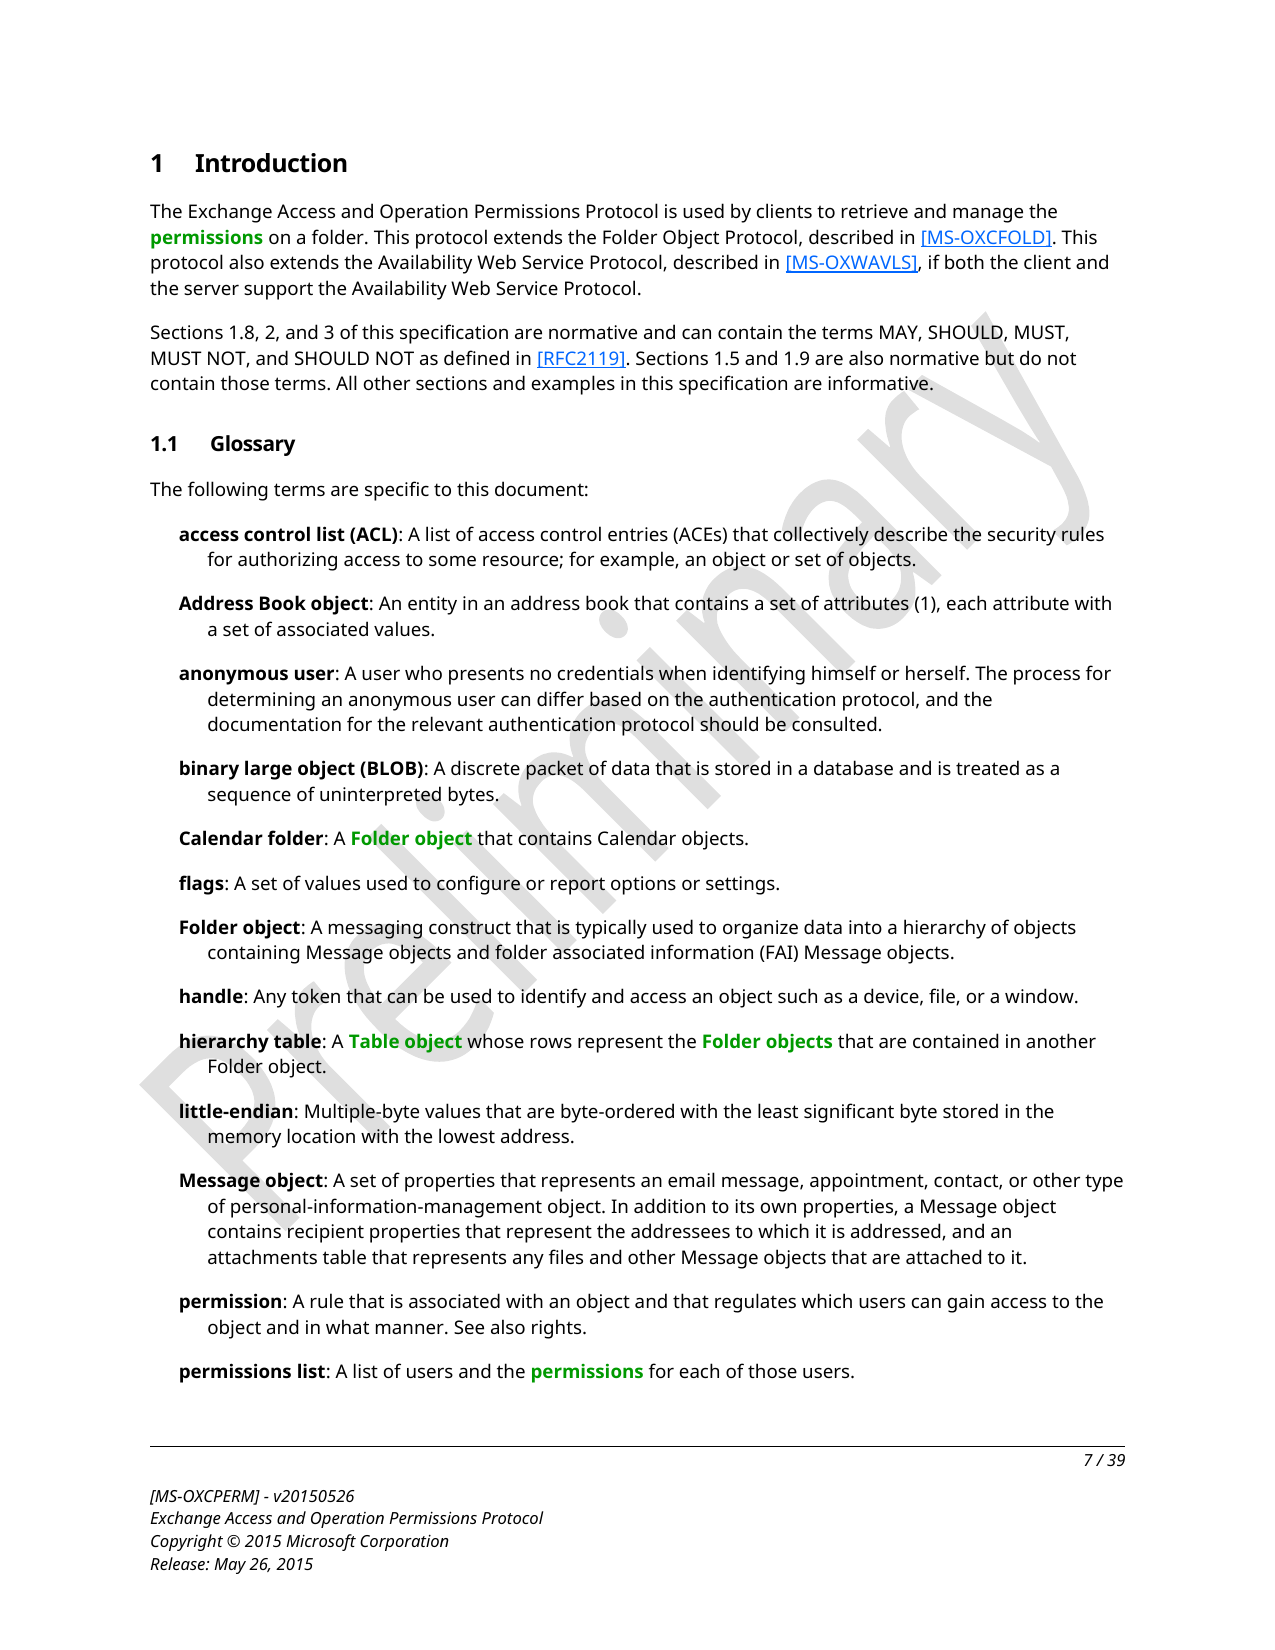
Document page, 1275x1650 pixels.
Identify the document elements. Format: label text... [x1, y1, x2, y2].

text handle: Any token that can be used to identify and access an object such as a device, file, or a window. [178, 984, 1125, 1009]
text Message object: A set of properties that represents an email message, appointment, contact, or other type of personal-information-management object. In addition to its own properties, a Message object contains recipient properties that represent the addressees to which it is addressed, and an attachments table that represents any files and other Message objects that are attached to it. [178, 1168, 1125, 1270]
text permissions list: A list of users and the permissions for each of those users. [178, 1358, 1125, 1384]
text access control list (ACL): A list of access control entries (ACEs) that collectively describe the security rules for authorizing access to some resource; for example, an object or set of objects. [178, 521, 1125, 572]
text Sections 1.8, 2, and 3 of this specification are normative and can contain the terms MAY, SHOULD, MUST, MUST NOT, and SHOULD NOT as defined in [RFC2119]. Sections 1.5 and 1.9 are also normative but do not contain those terms. All other sections and examples in this specification are informative. [150, 319, 1125, 396]
subtitle Introduction [150, 146, 1125, 180]
text flags: A set of values used to configure or report options or settings. [178, 870, 1125, 895]
text hierarchy table: A Table object whose rows represent the Folder objects that are contained in another Folder object. [178, 1028, 1125, 1079]
text Calendar folder: A Folder object that contains Calendar objects. [178, 826, 1125, 851]
text The Exchange Access and Operation Permissions Protocol is used by clients to retrieve and manage the permissions on a folder. This protocol extends the Folder Object Protocol, described in [MS-OXCFOLD]. This protocol also extends the Availability Web Service Protocol, described in [MS-OXWAVLS], if both the client and the server support the Availability Web Service Protocol. [150, 199, 1125, 301]
text little-endian: Multiple-byte values that are byte-ordered with the least significant byte stored in the memory location with the lowest address. [178, 1098, 1125, 1149]
text permission: A rule that is associated with an object and that regulates which users can gain access to the object and in what manner. See also rights. [178, 1288, 1125, 1339]
text Folder object: A messaging construct that is typically used to organize data into a hierarchy of objects containing Message objects and folder associated information (FAI) Message objects. [178, 914, 1125, 965]
text binary large object (BLOB): A discrete packet of data that is stored in a database and is treated as a sequence of uninterpreted bytes. [178, 756, 1125, 807]
text anonymous user: A user who presents no credentials when identifying himself or herself. The process for determining an anonymous user can differ based on the authentication protocol, and the documentation for the relevant authentication protocol should be consulted. [178, 660, 1125, 737]
subtitle Glossary [150, 429, 1125, 458]
text The following terms are specific to this document: [150, 477, 1125, 502]
text Address Book object: An entity in an address book that contains a set of attributes (1), each attribute with a set of associated values. [178, 591, 1125, 642]
